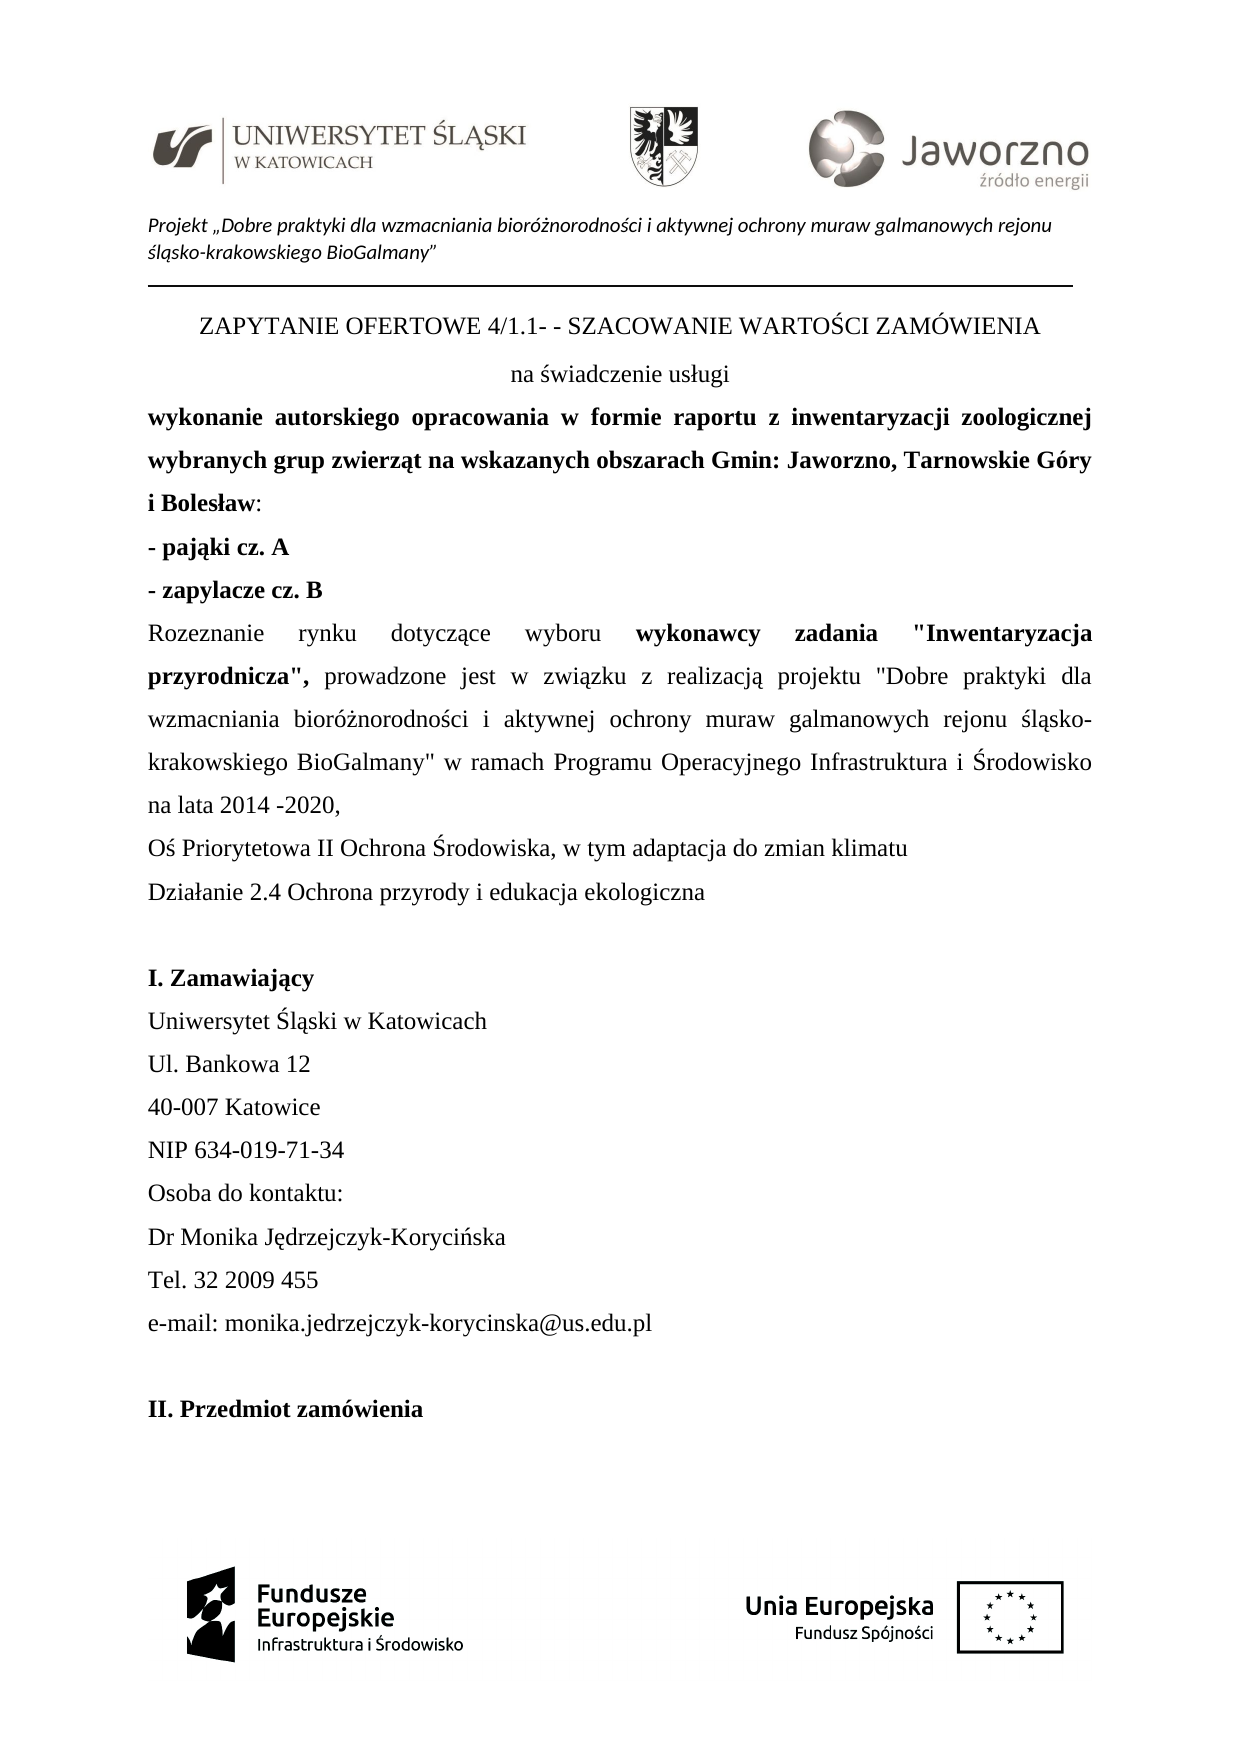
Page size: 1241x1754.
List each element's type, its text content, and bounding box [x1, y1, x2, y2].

text Ul. Bankowa 12 [148, 1049, 1093, 1078]
text - pająki cz. A [148, 532, 1093, 560]
text NIP 634-019-71-34 [148, 1135, 1093, 1164]
text Osoba do kontaktu: [148, 1178, 1093, 1207]
text Uniwersytet Śląski w Katowicach [148, 1006, 1093, 1035]
text - zapylacze cz. B [148, 575, 1093, 603]
text Oś Priorytetowa II Ochrona Środowiska, w tym adaptacja do zmian klimatu [148, 833, 1093, 862]
text Tel. 32 2009 455 [148, 1265, 1093, 1293]
text Rozeznanie rynku dotyczące wyboru wykonawcy zadania "Inwentaryzacja przyrodnicza", prowadzone jest w związku z realizacją projektu "Dobre praktyki dla wzmacniania bioróżnorodności i aktywnej ochrony muraw galmanowych rejonu śląsko-krakowskiego BioGalmany" w ramach Programu Operacyjnego Infrastruktura i Środowisko na lata 2014 -2020, [148, 618, 1093, 819]
text Działanie 2.4 Ochrona przyrody i edukacja ekologiczna [148, 877, 1093, 905]
text wykonanie autorskiego opracowania w formie raportu z inwentaryzacji zoologicznej wybranych grup zwierząt na wskazanych obszarach Gmin: Jaworzno, Tarnowskie Góry i Bolesław: [148, 402, 1093, 517]
text 40-007 Katowice [148, 1092, 1093, 1121]
text I. Zamawiający [148, 963, 1093, 992]
picture [147, 103, 1092, 193]
picture [148, 1538, 1092, 1681]
text e-mail: monika.jedrzejczyk-korycinska@us.edu.pl [148, 1308, 1093, 1337]
text ZAPYTANIE OFERTOWE 4/1.1- - SZACOWANIE WARTOŚCI ZAMÓWIENIA [148, 311, 1093, 340]
text na świadczenie usługi [148, 359, 1093, 388]
text II. Przedmiot zamówienia [148, 1394, 1093, 1423]
text Dr Monika Jędrzejczyk-Korycińska [148, 1222, 1093, 1250]
